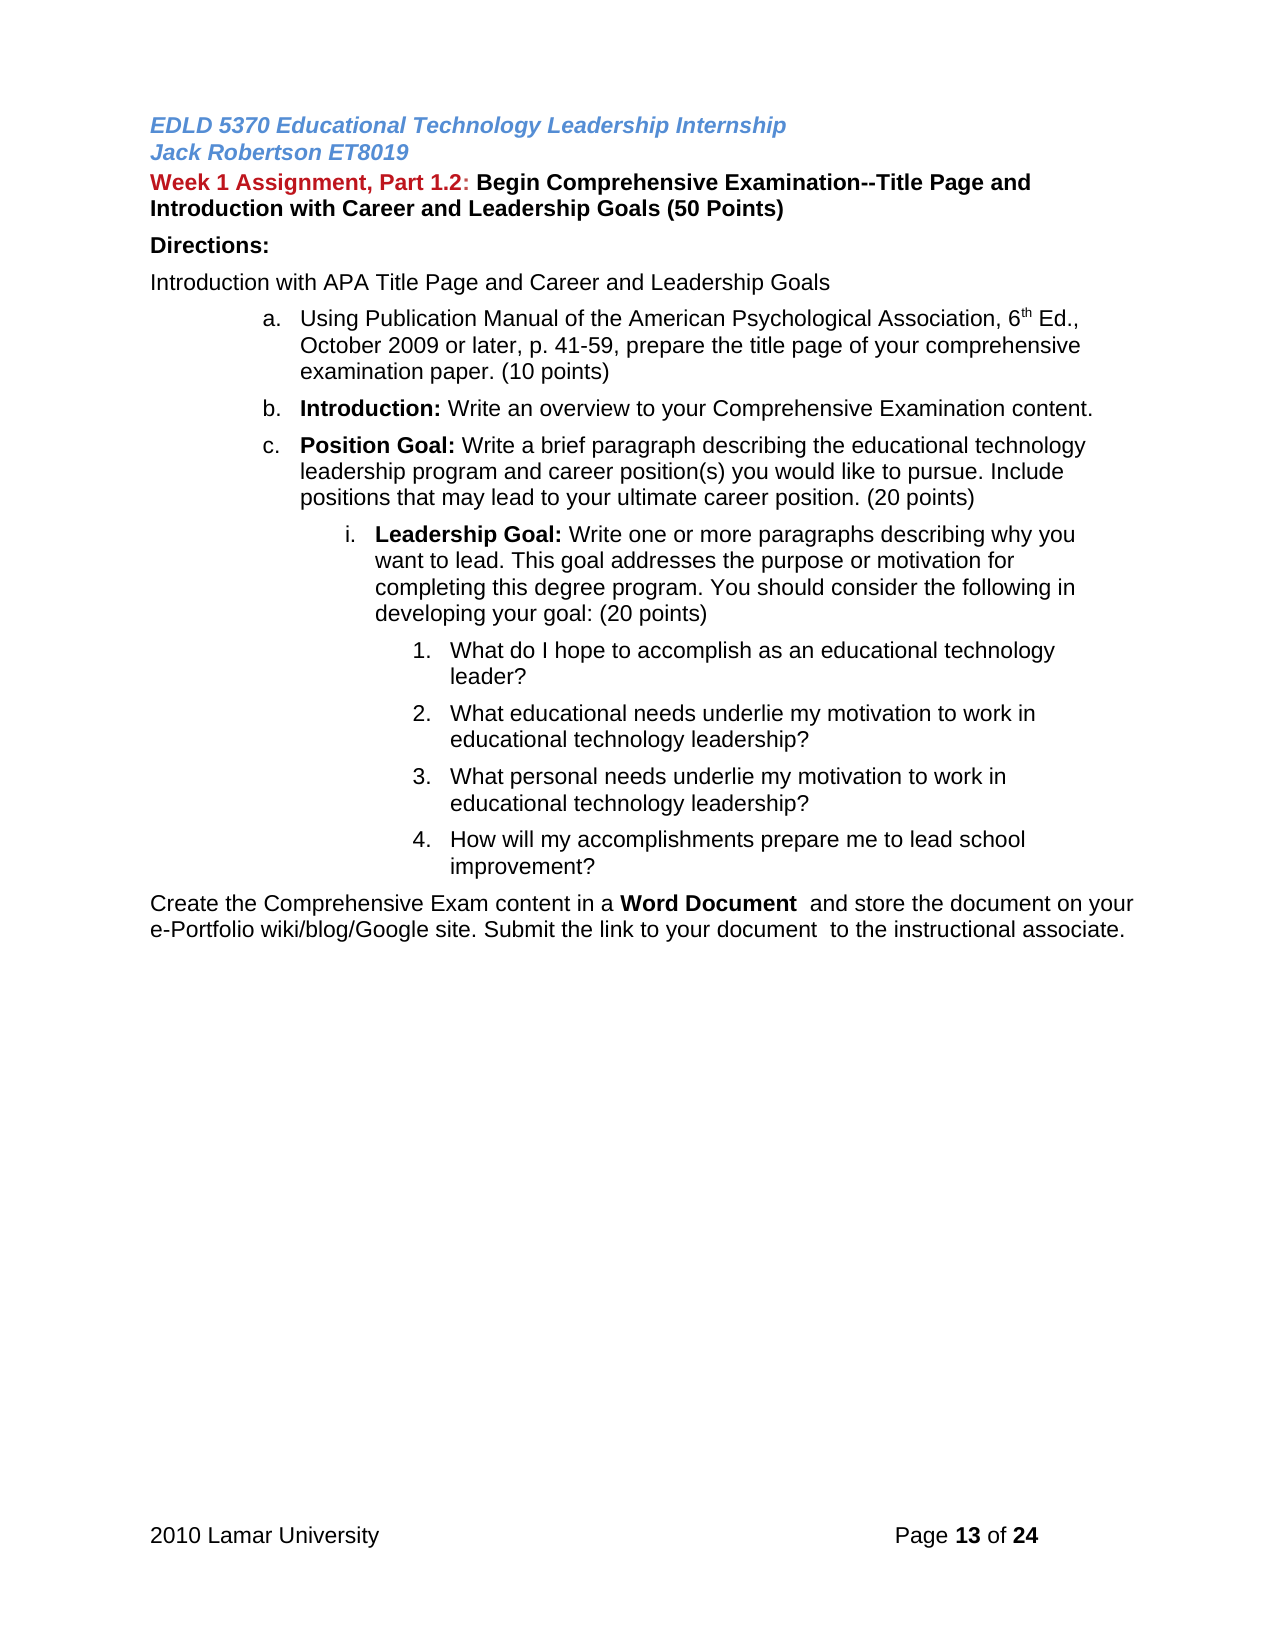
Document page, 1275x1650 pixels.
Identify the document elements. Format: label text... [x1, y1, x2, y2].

text Introduction with APA Title Page and Career and Leadership Goals [150, 269, 1125, 295]
list Introduction: Write an overview to your Comprehensive Examination content. [262, 395, 1125, 421]
list How will my accomplishments prepare me to lead school improvement? [412, 826, 1153, 879]
list Using Publication Manual of the American Psychological Association, 6th Ed., October 2009 or later, p. 41-59, prepare the title page of your comprehensive examination paper. (10 points) [262, 305, 1125, 384]
text Week 1 Assignment, Part 1.2: Begin Comprehensive Examination--Title Page and Introduction with Career and Leadership Goals (50 Points) [150, 169, 1125, 221]
list What do I hope to accomplish as an educational technology leader? [412, 637, 1125, 690]
text Create the Comprehensive Exam content in a Word Document and store the document on your e-Portfolio wiki/blog/Google site. Submit the link to your document to the instructional associate.Workspace [150, 889, 1153, 942]
list Position Goal: Write a brief paragraph describing the educational technology leadership program and career position(s) you would like to pursue. Include positions that may lead to your ultimate career position. (20 points) [262, 432, 1125, 511]
text Directions: [150, 232, 1125, 258]
list What educational needs underlie my motivation to work in educational technology leadership? [412, 700, 1125, 753]
list Leadership Goal: Write one or more paragraphs describing why you want to lead. This goal addresses the purpose or motivation for completing this degree program. You should consider the following in developing your goal: (20 points) [356, 521, 1125, 627]
list What personal needs underlie my motivation to work in educational technology leadership? [412, 763, 1125, 816]
